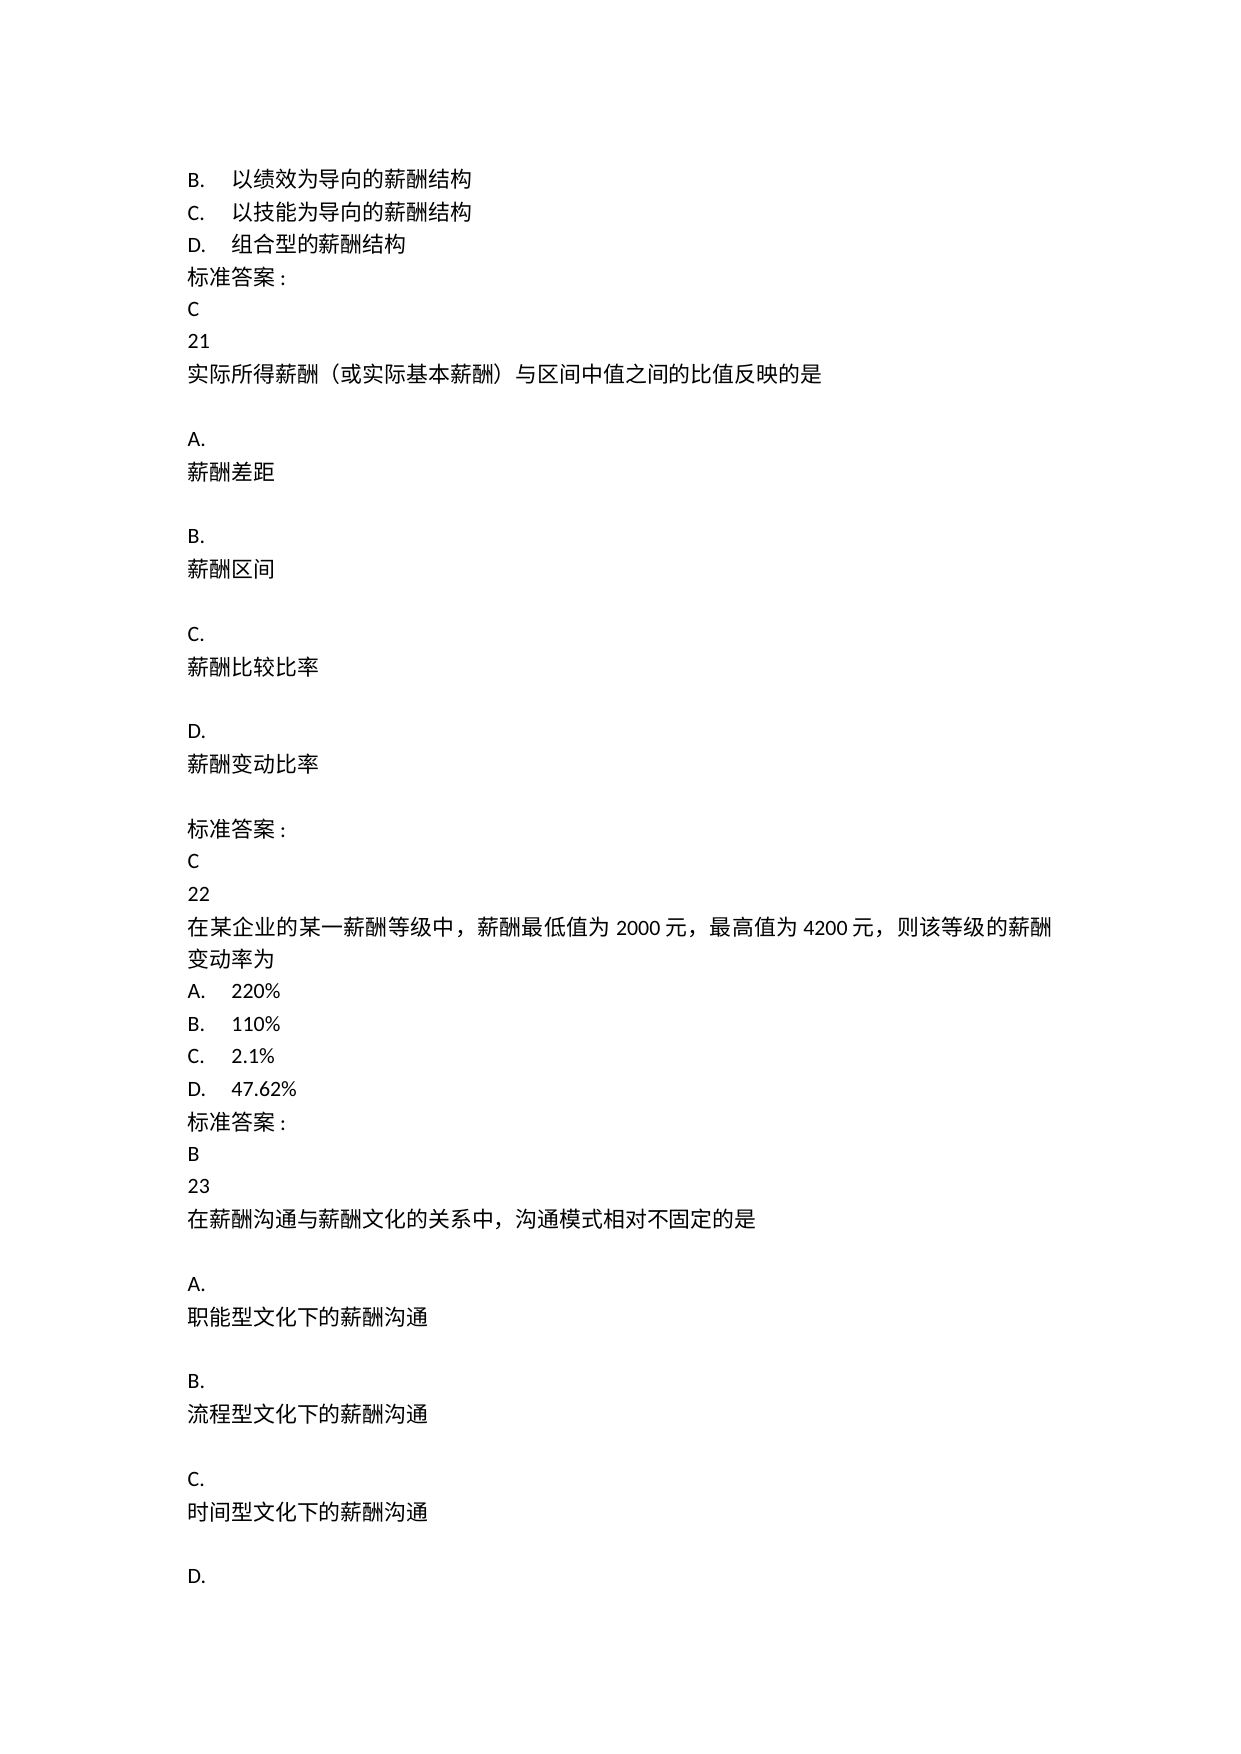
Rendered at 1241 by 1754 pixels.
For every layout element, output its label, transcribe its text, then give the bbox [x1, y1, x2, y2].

text C. [187, 1462, 1053, 1494]
text B [187, 1137, 1053, 1169]
text B. [187, 1364, 1053, 1397]
text 标准答案 : [187, 812, 1053, 844]
text 流程型文化下的薪酬沟通 [187, 1397, 1053, 1429]
text 标准答案 : [187, 259, 1053, 292]
text C [187, 844, 1053, 877]
text 23 [187, 1169, 1053, 1202]
text 薪酬差距 [187, 454, 1053, 487]
text A. [187, 1267, 1053, 1299]
text C [187, 292, 1053, 324]
text 薪酬比较比率 [187, 649, 1053, 682]
text 21 [187, 324, 1053, 357]
text B. [187, 519, 1053, 552]
text A. 220% [187, 974, 1053, 1007]
text B. 以绩效为导向的薪酬结构 [187, 162, 1053, 194]
text 职能型文化下的薪酬沟通 [187, 1299, 1053, 1332]
text 薪酬区间 [187, 552, 1053, 584]
text 实际所得薪酬（或实际基本薪酬）与区间中值之间的比值反映的是 [187, 357, 1053, 389]
text D. [187, 714, 1053, 747]
text 在某企业的某一薪酬等级中，薪酬最低值为2000元，最高值为4200元，则该等级的薪酬变动率为 [187, 909, 1053, 974]
text A. [187, 422, 1053, 454]
text C. 2.1% [187, 1039, 1053, 1072]
text 标准答案 : [187, 1104, 1053, 1137]
text D. [187, 1559, 1053, 1592]
text 在薪酬沟通与薪酬文化的关系中，沟通模式相对不固定的是 [187, 1202, 1053, 1234]
text C. [187, 617, 1053, 649]
text 时间型文化下的薪酬沟通 [187, 1494, 1053, 1527]
text B. 110% [187, 1007, 1053, 1039]
text 薪酬变动比率 [187, 747, 1053, 779]
text D. 组合型的薪酬结构 [187, 227, 1053, 259]
text D. 47.62% [187, 1072, 1053, 1104]
text 22 [187, 877, 1053, 909]
text C. 以技能为导向的薪酬结构 [187, 194, 1053, 227]
